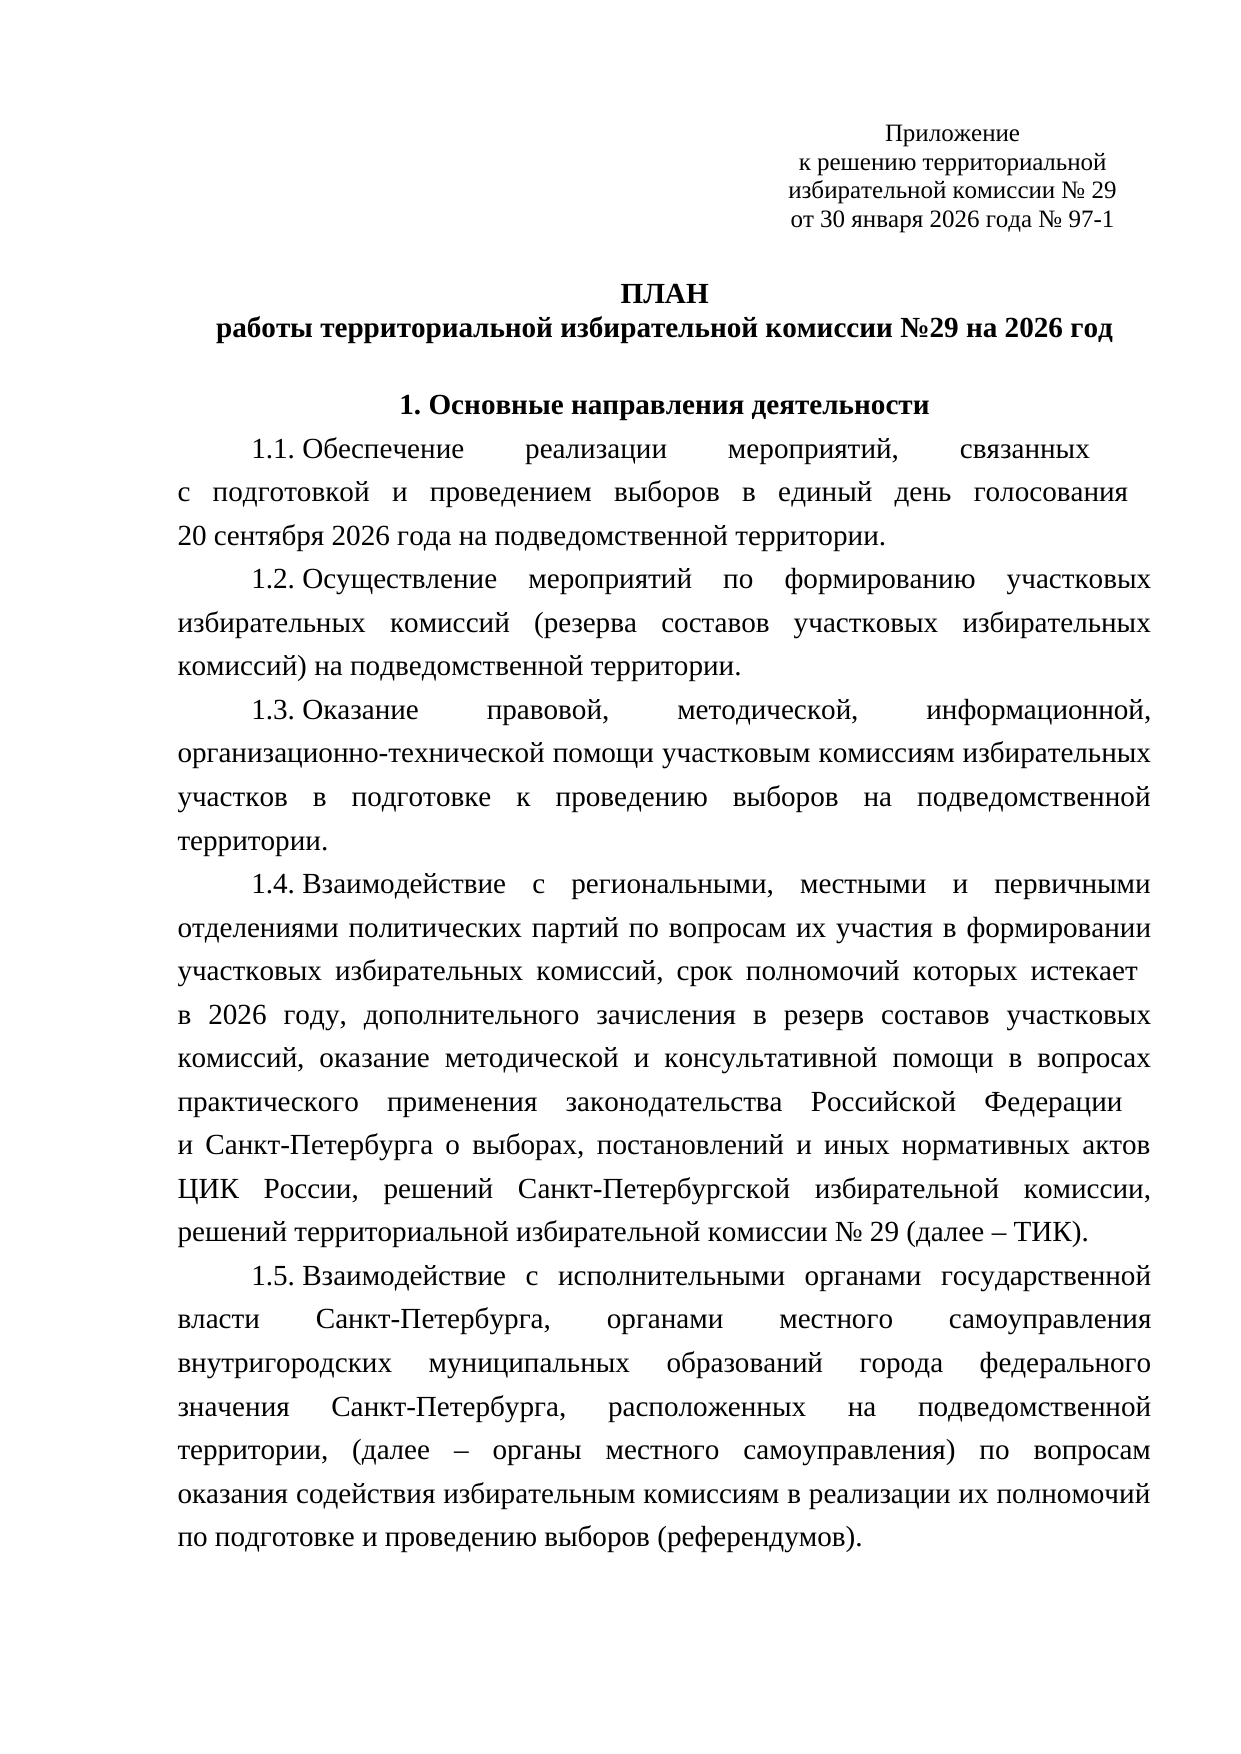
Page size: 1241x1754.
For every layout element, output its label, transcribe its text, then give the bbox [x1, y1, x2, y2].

text 1.1. Обеспечение реализации мероприятий, связанных с подготовкой и проведением выборов в единый день голосования 20 сентября 2026 года на подведомственной территории. [177, 431, 1152, 551]
text к решению территориальной [753, 147, 1152, 176]
text 1.2. Осуществление мероприятий по формированию участковых избирательных комиссий (резерва составов участковых избирательных комиссий) на подведомственной территории. [177, 561, 1152, 682]
text 1.4. Взаимодействие с региональными, местными и первичными отделениями политических партий по вопросам их участия в формировании участковых избирательных комиссий, срок полномочий которых истекает в 2026 году, дополнительного зачисления в резерв составов участковых комиссий, оказание методической и консультативной помощи в вопросах практического применения законодательства Российской Федерации и Санкт-Петербурга о выборах, постановлений и иных нормативных актов ЦИК России, решений Санкт-Петербургской избирательной комиссии, решений территориальной избирательной комиссии № 29 (далее – ТИК). [177, 866, 1152, 1248]
text работы территориальной избирательной комиссии №29 на 2026 год [177, 310, 1152, 344]
text Приложение [753, 118, 1152, 147]
text от 30 января 2026 года № 97-1 [753, 204, 1152, 233]
text 1.3. Оказание правовой, методической, информационной, организационно-технической помощи участковым комиссиям избирательных участков в подготовке к проведению выборов на подведомственной территории. [177, 692, 1152, 856]
text 1.5. Взаимодействие с исполнительными органами государственной власти Санкт-Петербурга, органами местного самоуправления внутригородских муниципальных образований города федерального значения Санкт-Петербурга, расположенных на подведомственной территории, (далее – органы местного самоуправления) по вопросам оказания содействия избирательным комиссиям в реализации их полномочий по подготовке и проведению выборов (референдумов). [177, 1258, 1152, 1553]
text избирательной комиссии № 29 [753, 176, 1152, 204]
text 1. Основные направления деятельности [177, 387, 1152, 421]
text ПЛАН [177, 277, 1152, 310]
